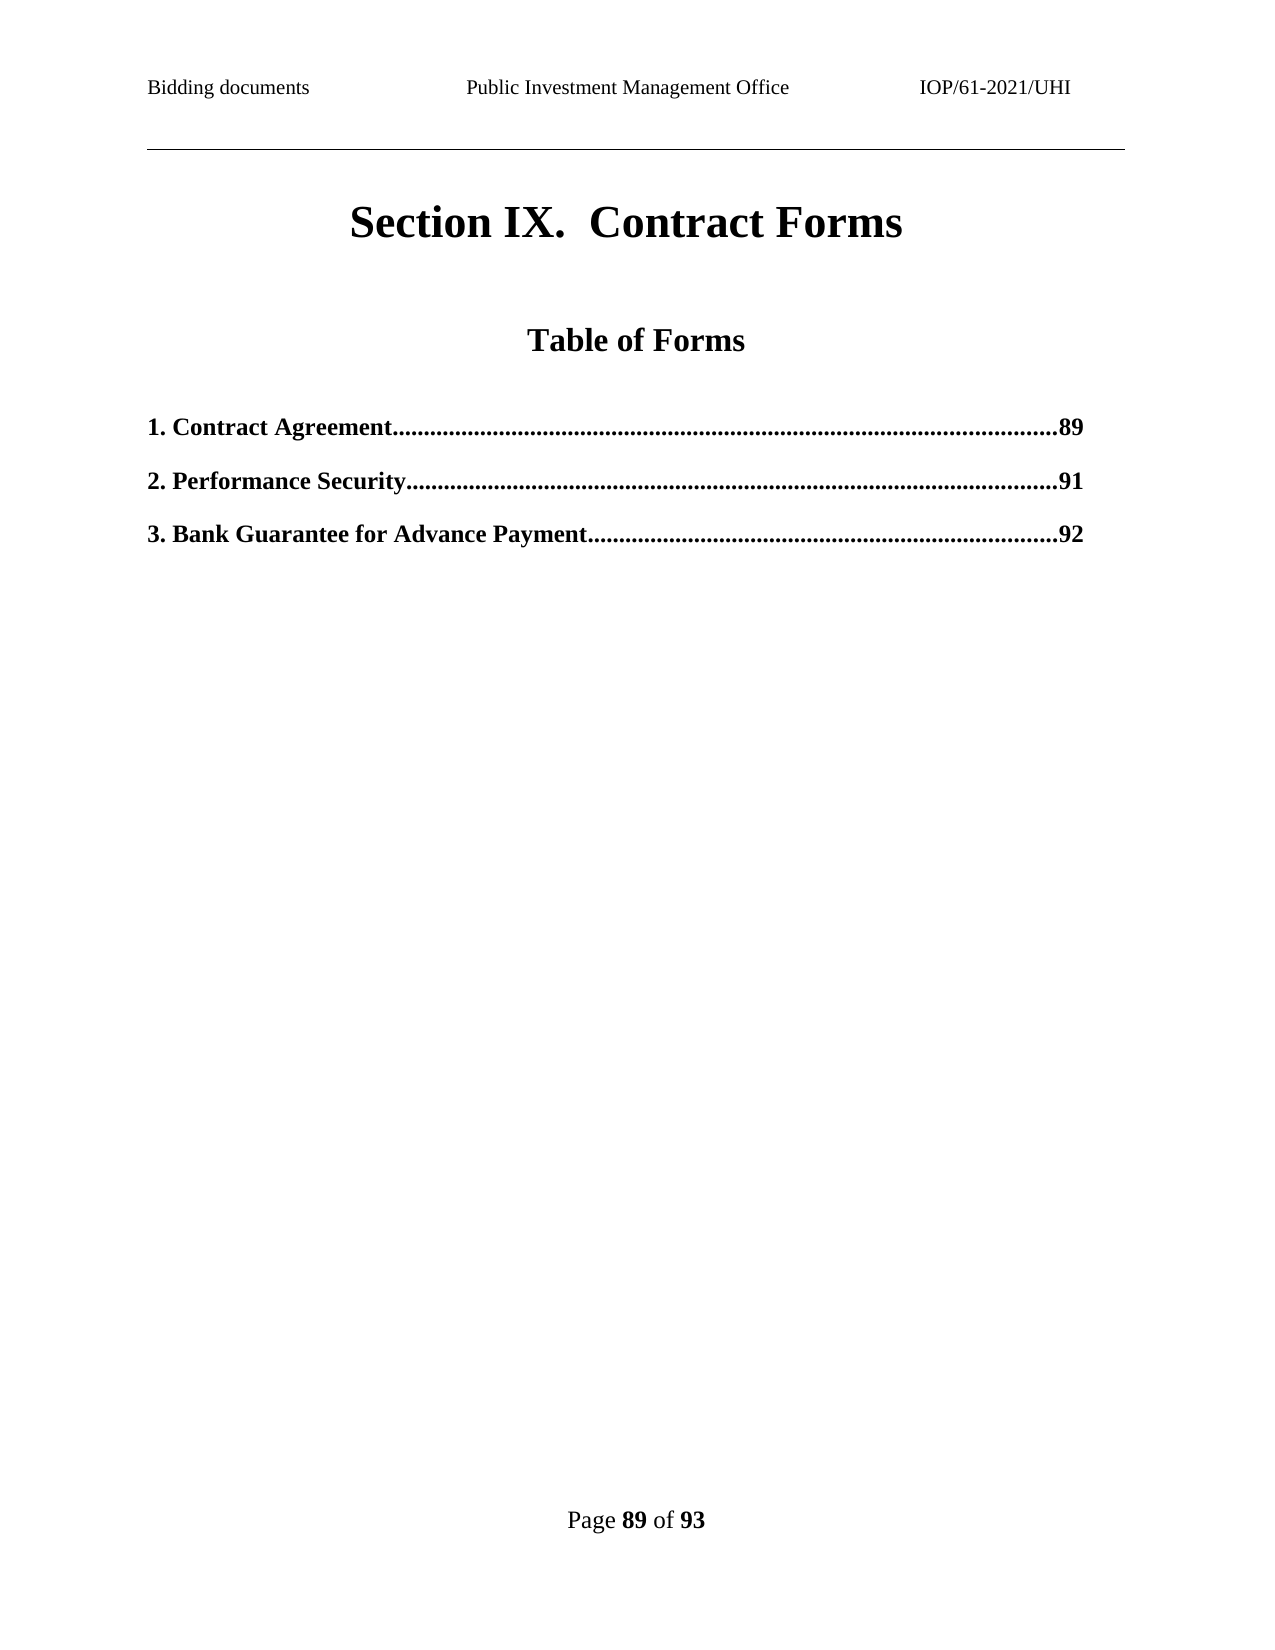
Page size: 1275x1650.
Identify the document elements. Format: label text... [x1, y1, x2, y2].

text 3. Bank Guarantee for Advance Payment 92 [147, 519, 1125, 548]
text 1. Contract Agreement 89 [147, 412, 1125, 441]
table_header Section IX. Contract Forms [147, 179, 1105, 262]
text 2. Performance Security 91 [147, 466, 1125, 494]
text Table of Forms [147, 320, 1125, 358]
